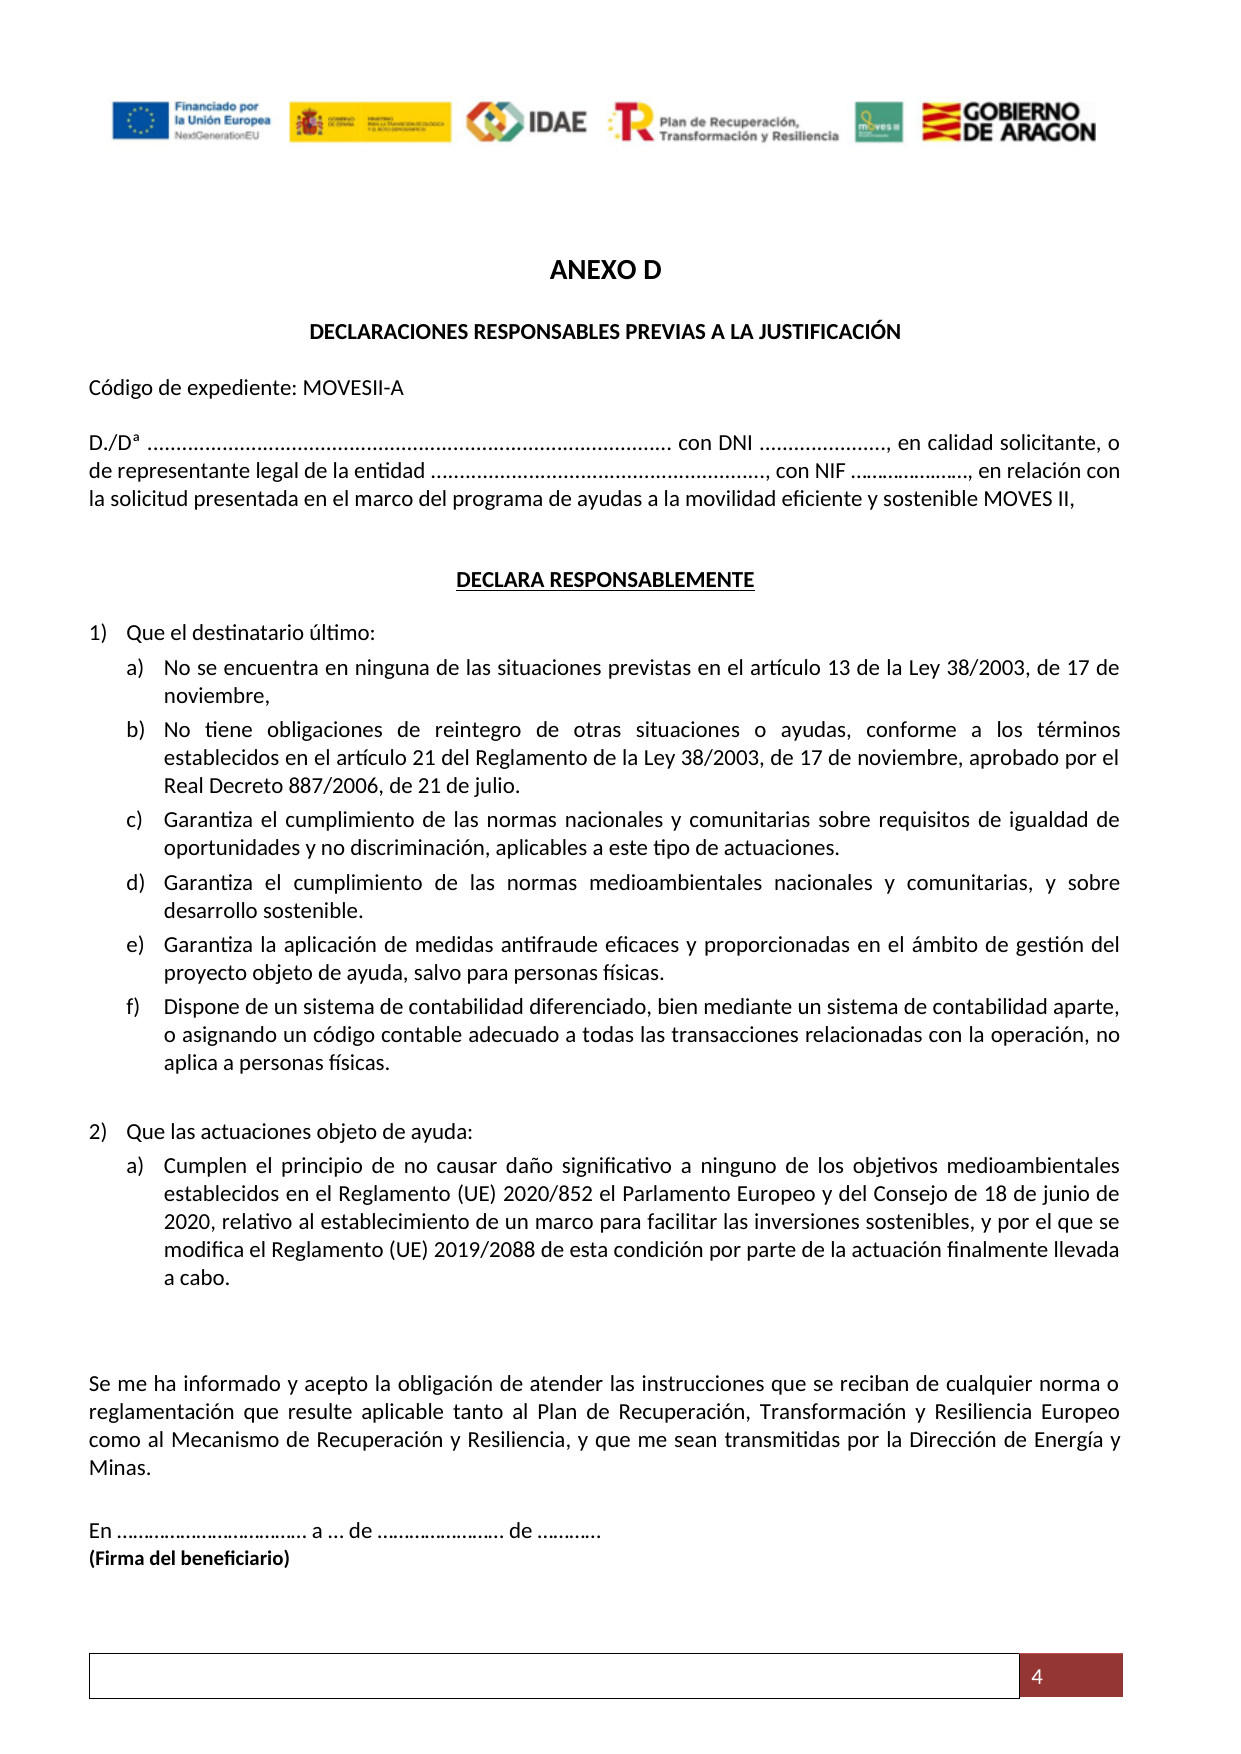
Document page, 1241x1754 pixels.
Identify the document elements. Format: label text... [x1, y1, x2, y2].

list No se encuentra en ninguna de las situaciones previstas en el artículo 13 de la Ley 38/2003, de 17 de noviembre, [126, 653, 1122, 709]
list No tiene obligaciones de reintegro de otras situaciones o ayudas, conforme a los términos establecidos en el artículo 21 del Reglamento de la Ley 38/2003, de 17 de noviembre, aprobado por el Real Decreto 887/2006, de 21 de julio. [126, 715, 1122, 799]
list Que las actuaciones objeto de ayuda: [89, 1117, 1122, 1145]
list Cumplen el principio de no causar daño significativo a ninguno de los objetivos medioambientales establecidos en el Reglamento (UE) 2020/852 el Parlamento Europeo y del Consejo de 18 de junio de 2020, relativo al establecimiento de un marco para facilitar las inversiones sostenibles, y por el que se modifica el Reglamento (UE) 2019/2088 de esta condición por parte de la actuación finalmente llevada a cabo. [126, 1151, 1122, 1291]
text D./Dª ........................................................................................... con DNI ......................, en calidad solicitante, o de representante legal de la entidad .........................................................., con NIF …………….……, en relación con la solicitud presentada en el marco del programa de ayudas a la movilidad eficiente y sostenible MOVES II, [89, 428, 1122, 512]
list Dispone de un sistema de contabilidad diferenciado, bien mediante un sistema de contabilidad aparte, o asignando un código contable adecuado a todas las transacciones relacionadas con la operación, no aplica a personas físicas. [126, 992, 1122, 1076]
picture [88, 72, 1123, 166]
list Garantiza el cumplimiento de las normas nacionales y comunitarias sobre requisitos de igualdad de oportunidades y no discriminación, aplicables a este tipo de actuaciones. [126, 805, 1122, 861]
text En ……………………………… a … de …………………… de ………… [89, 1517, 1122, 1545]
list Que el destinatario último: [89, 618, 1122, 647]
text DECLARA RESPONSABLEMENTE [89, 566, 1122, 593]
text ANEXO D [89, 251, 1122, 287]
text Código de expediente: MOVESII-A [89, 373, 1122, 401]
text DECLARACIONES RESPONSABLES PREVIAS A LA JUSTIFICACIÓN [89, 317, 1122, 345]
text (Firma del beneficiario) [89, 1545, 1122, 1570]
list Garantiza la aplicación de medidas antifraude eficaces y proporcionadas en el ámbito de gestión del proyecto objeto de ayuda, salvo para personas físicas. [126, 930, 1122, 986]
list Garantiza el cumplimiento de las normas medioambientales nacionales y comunitarias, y sobre desarrollo sostenible. [126, 868, 1122, 924]
text Se me ha informado y acepto la obligación de atender las instrucciones que se reciban de cualquier norma o reglamentación que resulte aplicable tanto al Plan de Recuperación, Transformación y Resiliencia Europeo como al Mecanismo de Recuperación y Resiliencia, y que me sean transmitidas por la Dirección de Energía y Minas. [89, 1369, 1122, 1481]
